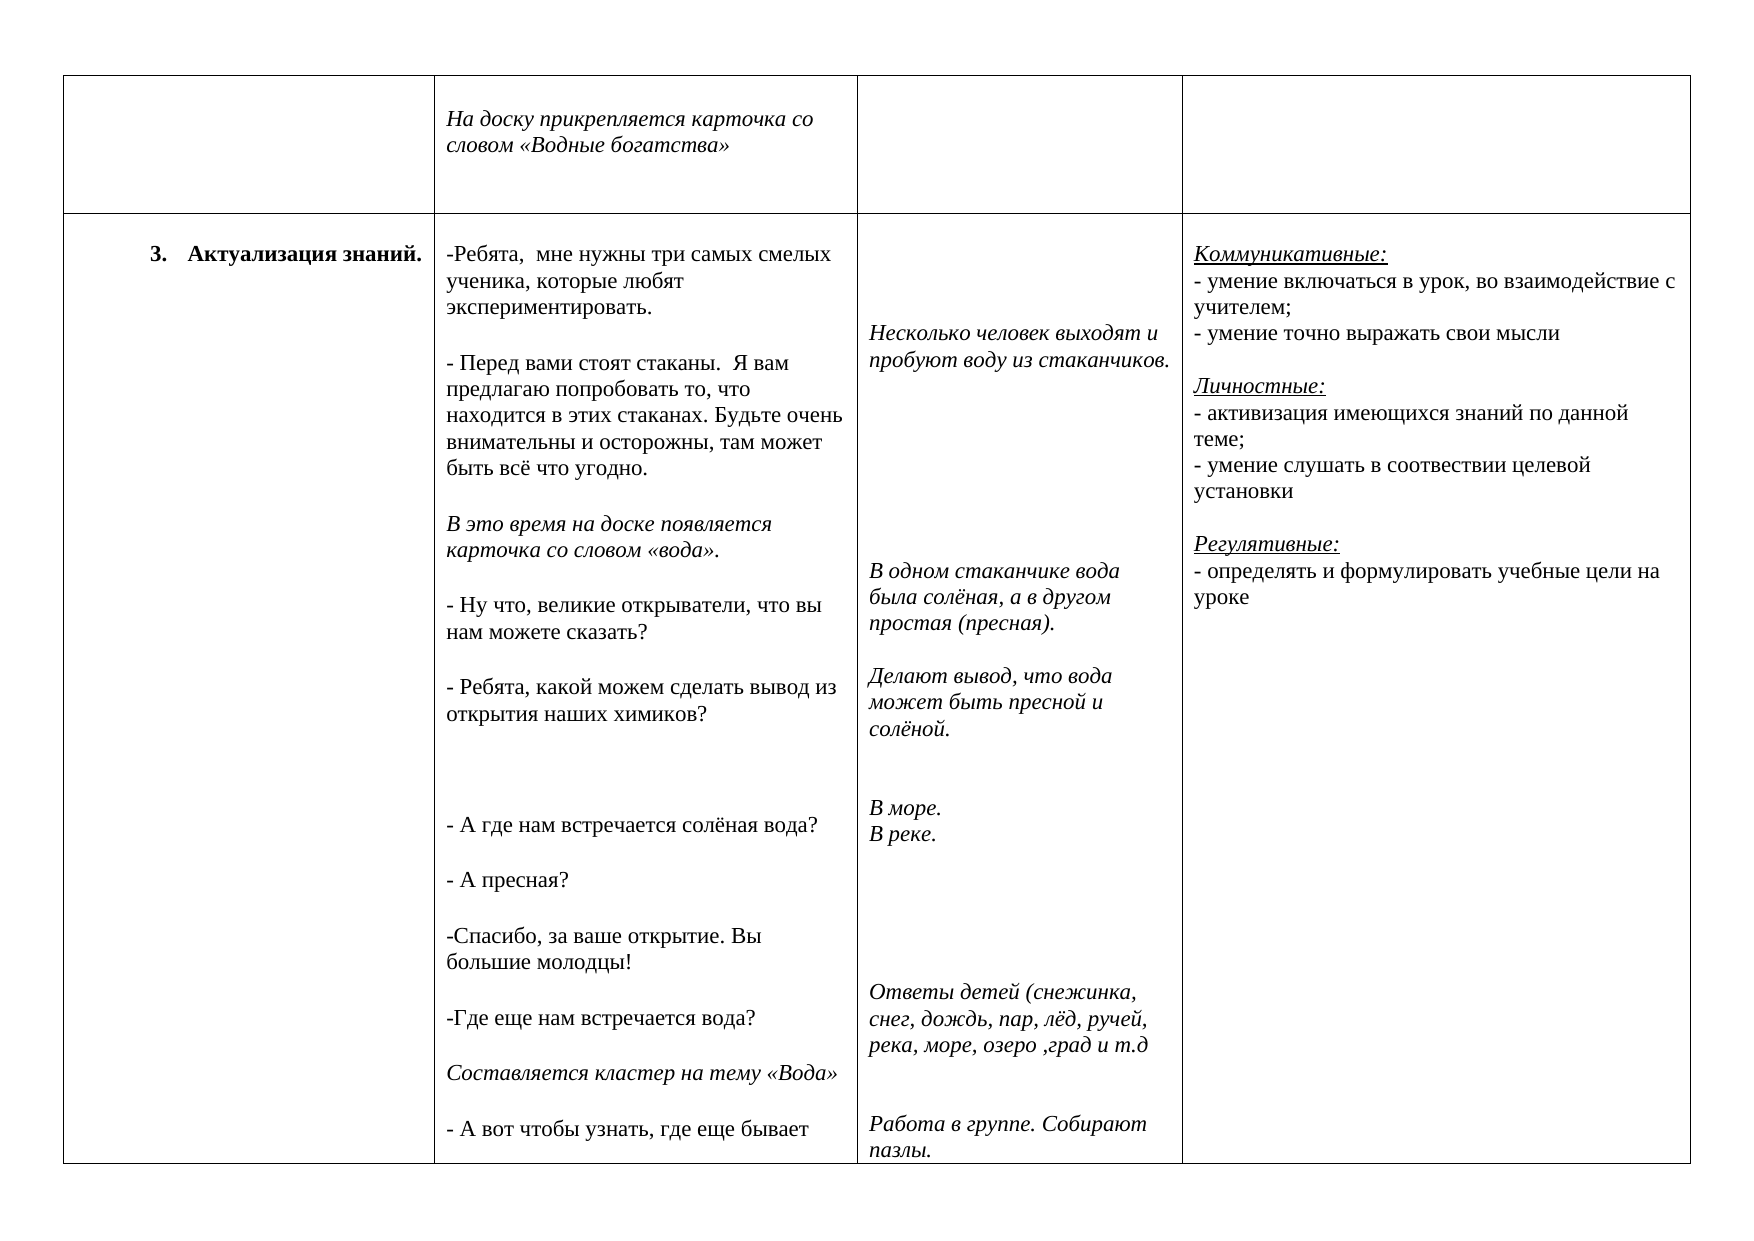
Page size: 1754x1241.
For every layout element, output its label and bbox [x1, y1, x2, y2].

table_cell [1183, 214, 1690, 1163]
table_cell [858, 214, 1182, 1163]
table_cell [435, 214, 857, 1163]
table_cell [858, 76, 1182, 213]
table_cell [435, 76, 857, 213]
table_cell [1183, 76, 1690, 213]
table_cell [64, 76, 434, 213]
table_cell [64, 214, 434, 1163]
